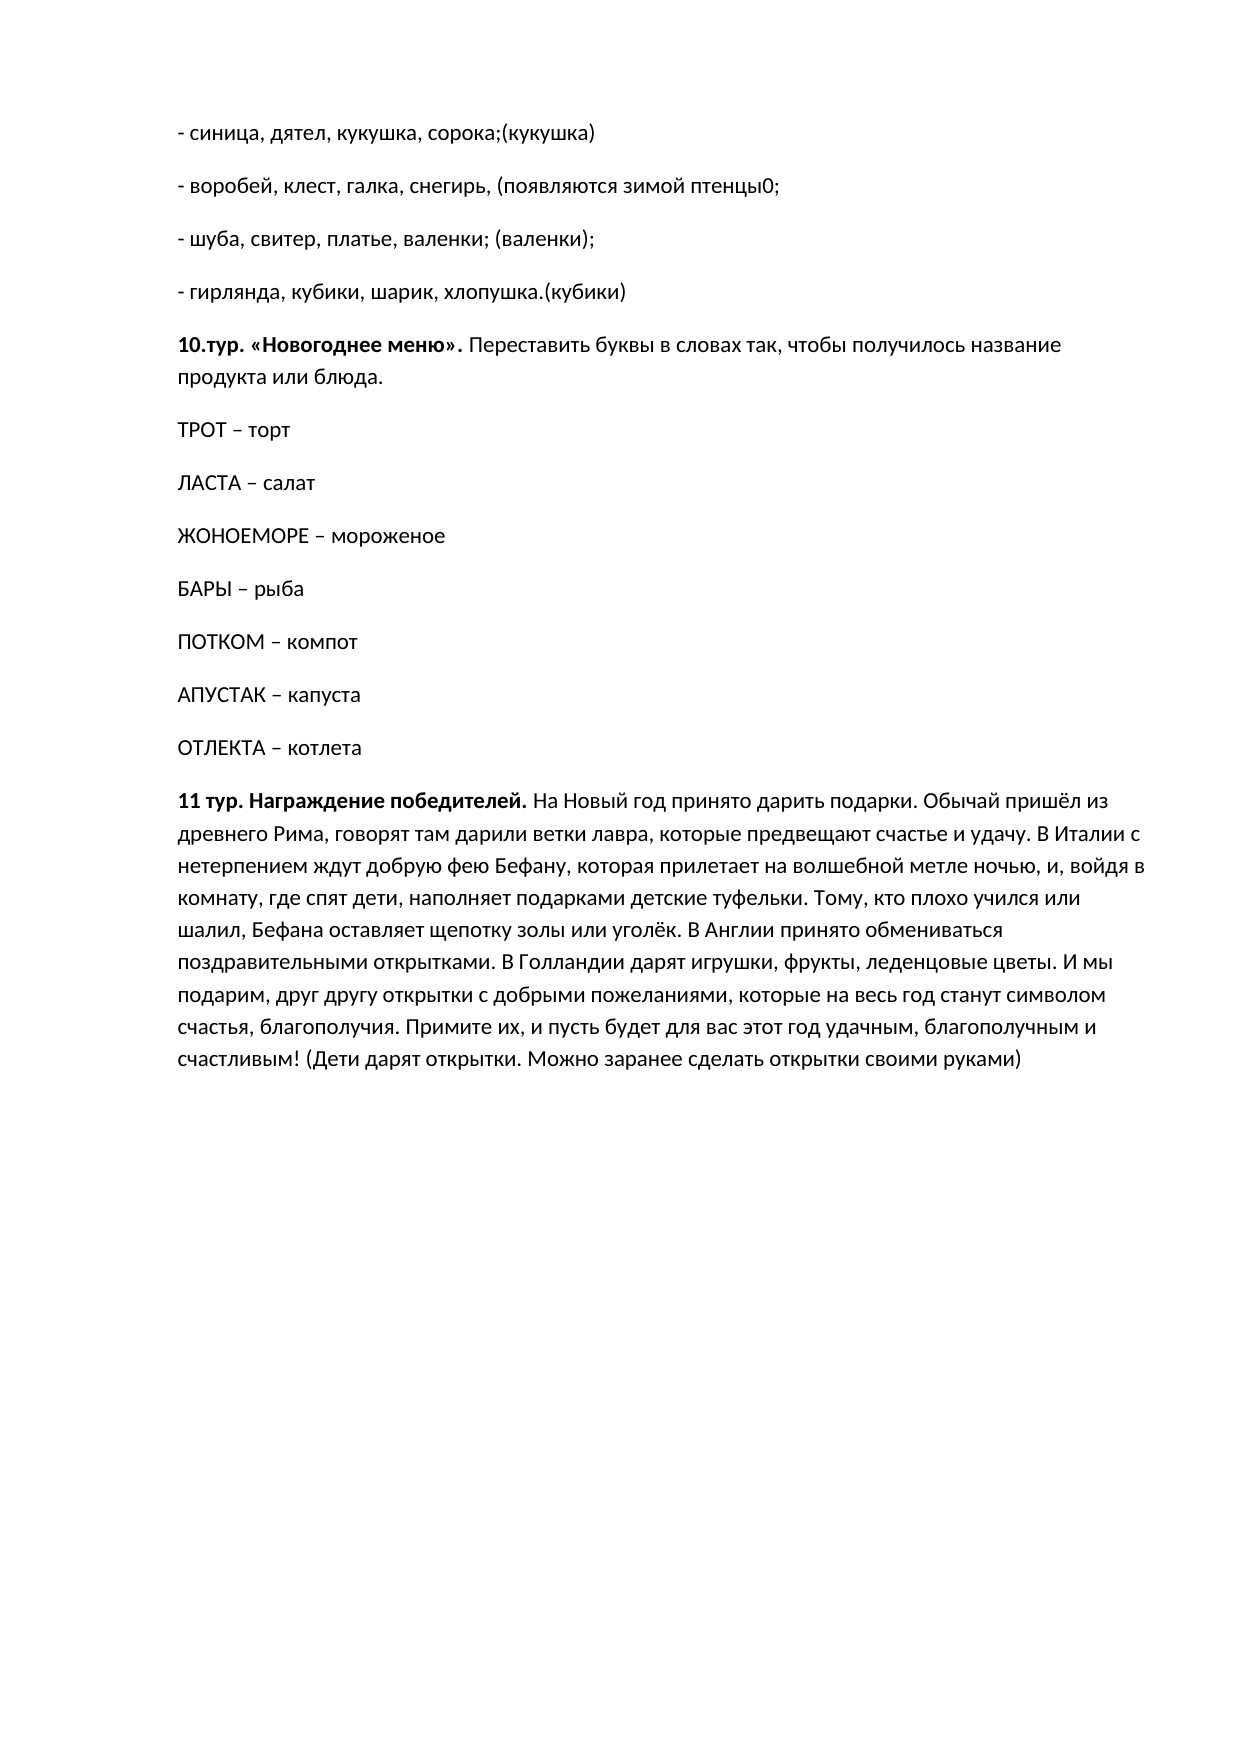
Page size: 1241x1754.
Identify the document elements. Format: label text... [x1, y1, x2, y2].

text АПУСТАК – капуста [177, 681, 1152, 708]
text 10.тур. «Новогоднее меню». Переставить буквы в словах так, чтобы получилось название продукта или блюда. [177, 330, 1152, 390]
text - шуба, свитер, платье, валенки; (валенки); [177, 224, 1152, 252]
text ЖОНОЕМОРЕ – мороженое [177, 521, 1152, 549]
text - воробей, клест, галка, снегирь, (появляются зимой птенцы0; [177, 171, 1152, 199]
text ЛАСТА – салат [177, 468, 1152, 496]
text ОТЛЕКТА – котлета [177, 733, 1152, 762]
text ТРОТ – торт [177, 415, 1152, 443]
text БАРЫ – рыба [177, 574, 1152, 602]
text 11 тур. Награждение победителей. На Новый год принято дарить подарки. Обычай пришёл из древнего Рима, говорят там дарили ветки лавра, которые предвещают счастье и удачу. В Италии с нетерпением ждут добрую фею Бефану, которая прилетает на волшебной метле ночью, и, войдя в комнату, где спят дети, наполняет подарками детские туфельки. Тому, кто плохо учился или шалил, Бефана оставляет щепотку золы или уголёк. В Англии принято обмениваться поздравительными открытками. В Голландии дарят игрушки, фрукты, леденцовые цветы. И мы подарим, друг другу открытки с добрыми пожеланиями, которые на весь год станут символом счастья, благополучия. Примите их, и пусть будет для вас этот год удачным, благополучным и счастливым! (Дети дарят открытки. Можно заранее сделать открытки своими руками) [177, 787, 1152, 1072]
text - гирлянда, кубики, шарик, хлопушка.(кубики) [177, 277, 1152, 305]
text - синица, дятел, кукушка, сорока;(кукушка) [177, 118, 1152, 146]
text ПОТКОМ – компот [177, 627, 1152, 656]
